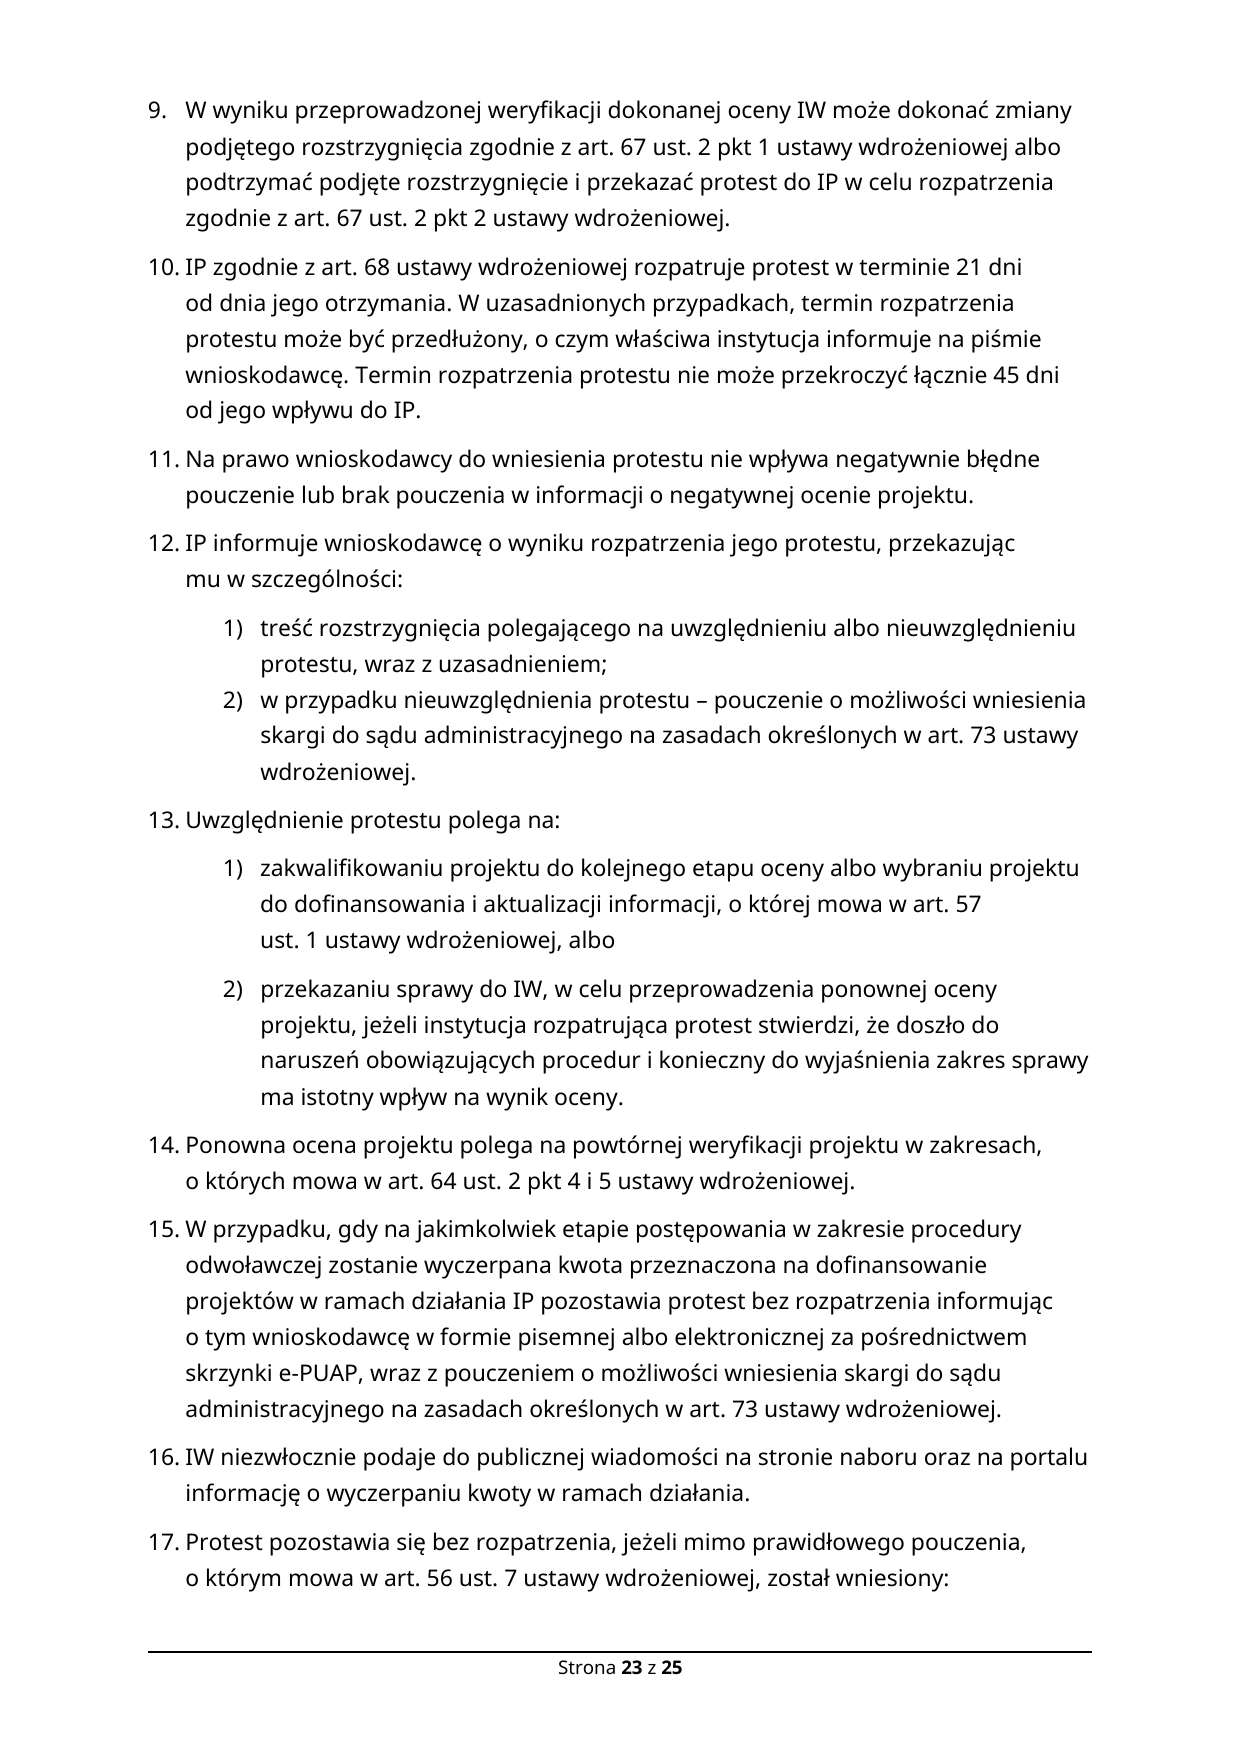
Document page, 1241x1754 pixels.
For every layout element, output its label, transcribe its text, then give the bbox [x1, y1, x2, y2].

list zakwalifikowaniu projektu do kolejnego etapu oceny albo wybraniu projektu do dofinansowania i aktualizacji informacji, o której mowa w art. 57 ust. 1 ustawy wdrożeniowej, albo [223, 852, 1092, 955]
list Ponowna ocena projektu polega na powtórnej weryfikacji projektu w zakresach, o których mowa w art. 64 ust. 2 pkt 4 i 5 ustawy wdrożeniowej. [148, 1129, 1092, 1196]
list IW niezwłocznie podaje do publicznej wiadomości na stronie naboru oraz na portalu informację o wyczerpaniu kwoty w ramach działania. [148, 1441, 1092, 1508]
list IP zgodnie z art. 68 ustawy wdrożeniowej rozpatruje protest w terminie 21 dni od dnia jego otrzymania. W uzasadnionych przypadkach, termin rozpatrzenia protestu może być przedłużony, o czym właściwa instytucja informuje na piśmie wnioskodawcę. Termin rozpatrzenia protestu nie może przekroczyć łącznie 45 dni od jego wpływu do IP. [148, 251, 1092, 426]
list Na prawo wnioskodawcy do wniesienia protestu nie wpływa negatywnie błędne pouczenie lub brak pouczenia w informacji o negatywnej ocenie projektu. [148, 443, 1092, 510]
list W przypadku, gdy na jakimkolwiek etapie postępowania w zakresie procedury odwoławczej zostanie wyczerpana kwota przeznaczona na dofinansowanie projektów w ramach działania IP pozostawia protest bez rozpatrzenia informując o tym wnioskodawcę w formie pisemnej albo elektronicznej za pośrednictwem skrzynki e-PUAP, wraz z pouczeniem o możliwości wniesienia skargi do sądu administracyjnego na zasadach określonych w art. 73 ustawy wdrożeniowej. [148, 1213, 1092, 1424]
list W wyniku przeprowadzonej weryfikacji dokonanej oceny IW może dokonać zmiany podjętego rozstrzygnięcia zgodnie z art. 67 ust. 2 pkt 1 ustawy wdrożeniowej albo podtrzymać podjęte rozstrzygnięcie i przekazać protest do IP w celu rozpatrzenia zgodnie z art. 67 ust. 2 pkt 2 ustawy wdrożeniowej. [148, 94, 1092, 233]
list Uwzględnienie protestu polega na: [148, 804, 1092, 835]
list IP informuje wnioskodawcę o wyniku rozpatrzenia jego protestu, przekazując mu w szczególności: [148, 527, 1092, 594]
list w przypadku nieuwzględnienia protestu – pouczenie o możliwości wniesienia skargi do sądu administracyjnego na zasadach określonych w art. 73 ustawy wdrożeniowej. [223, 683, 1092, 787]
list Protest pozostawia się bez rozpatrzenia, jeżeli mimo prawidłowego pouczenia, o którym mowa w art. 56 ust. 7 ustawy wdrożeniowej, został wniesiony: [148, 1526, 1092, 1593]
list treść rozstrzygnięcia polegającego na uwzględnieniu albo nieuwzględnieniu protestu, wraz z uzasadnieniem; [223, 612, 1092, 679]
list przekazaniu sprawy do IW, w celu przeprowadzenia ponownej oceny projektu, jeżeli instytucja rozpatrująca protest stwierdzi, że doszło do naruszeń obowiązujących procedur i konieczny do wyjaśnienia zakres sprawy ma istotny wpływ na wynik oceny. [223, 973, 1092, 1112]
